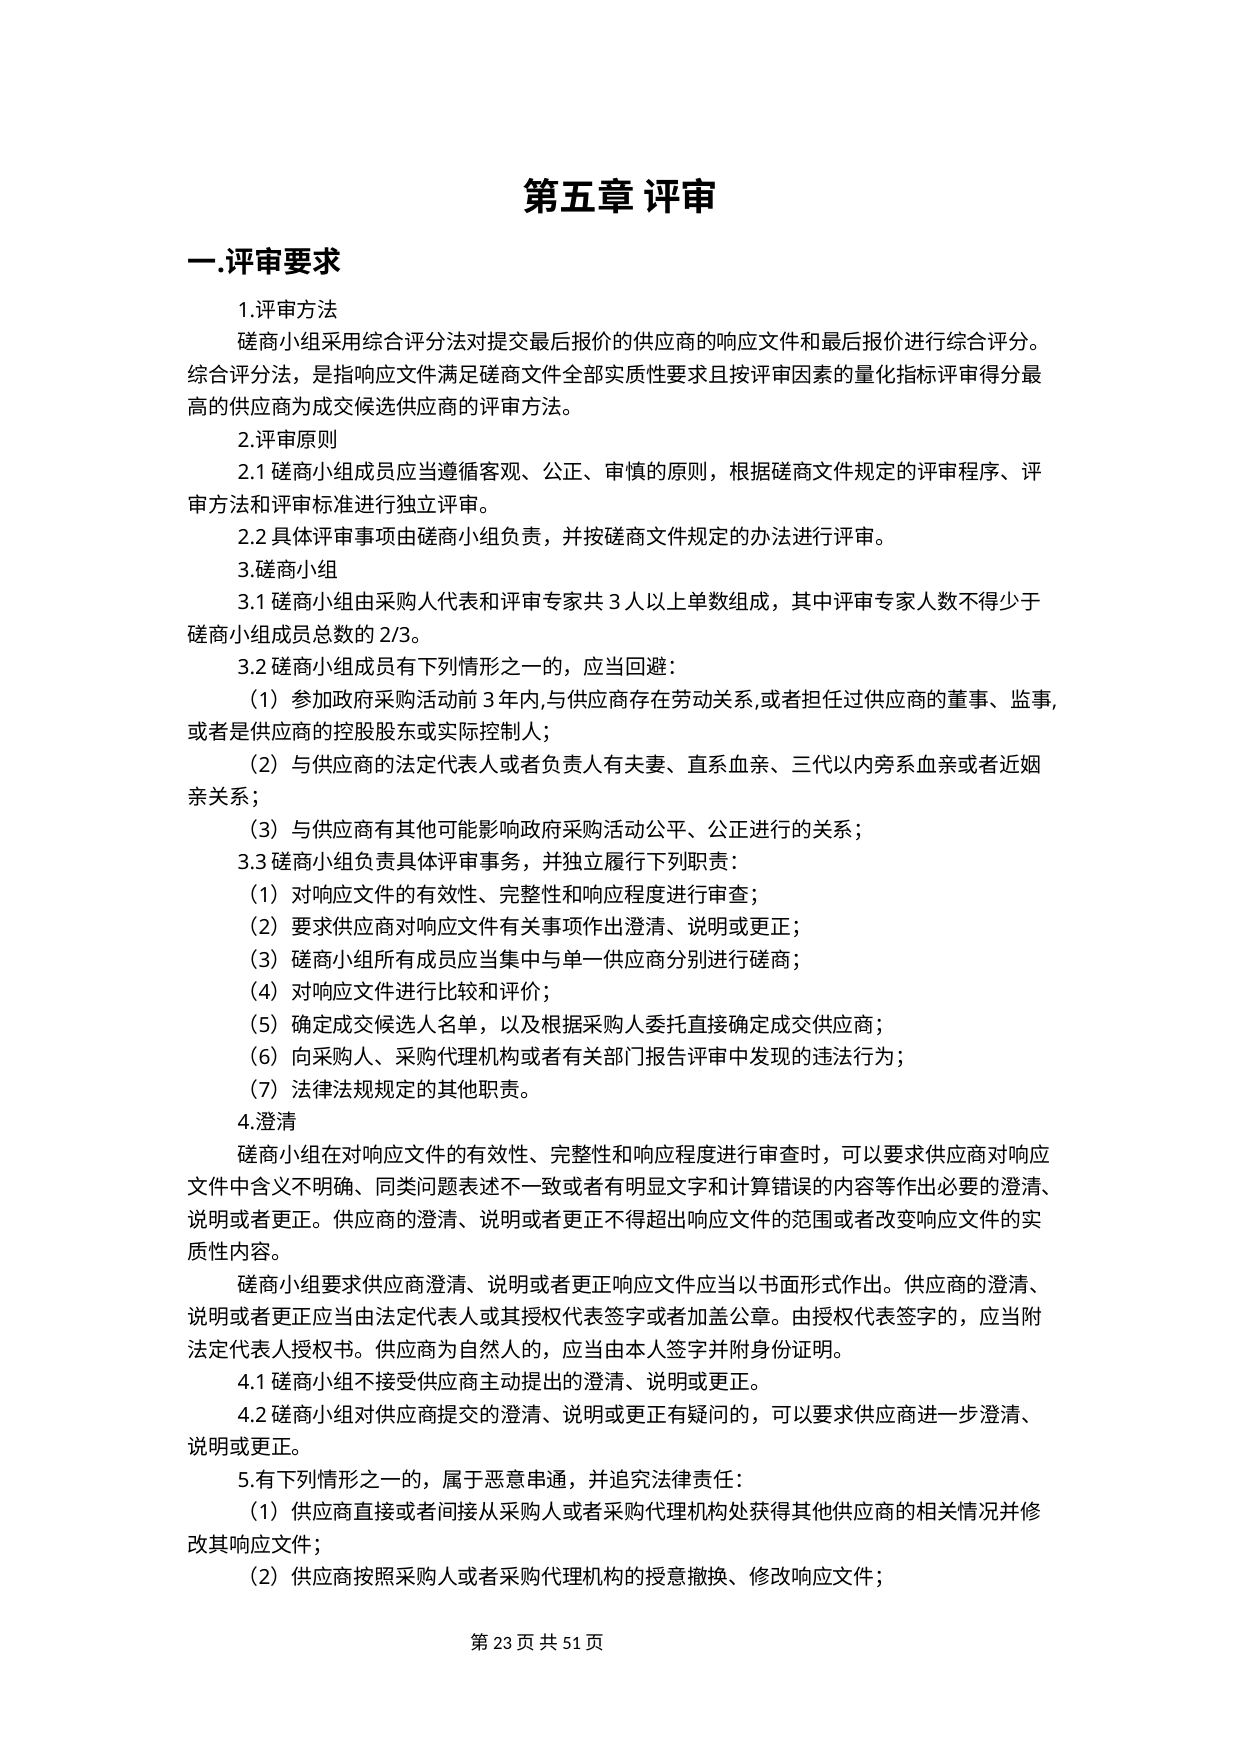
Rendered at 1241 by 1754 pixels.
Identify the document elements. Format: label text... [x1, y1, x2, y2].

text 4.2磋商小组对供应商提交的澄清、说明或更正有疑问的，可以要求供应商进一步澄清、说明或更正。 [187, 1397, 1053, 1462]
text 2.1磋商小组成员应当遵循客观、公正、审慎的原则，根据磋商文件规定的评审程序、评审方法和评审标准进行独立评审。 [187, 454, 1053, 519]
text （2）供应商按照采购人或者采购代理机构的授意撤换、修改响应文件； [187, 1559, 1053, 1592]
text （3）磋商小组所有成员应当集中与单一供应商分别进行磋商； [187, 942, 1053, 974]
text 5.有下列情形之一的，属于恶意串通，并追究法律责任： [187, 1462, 1053, 1494]
text （1）参加政府采购活动前3年内,与供应商存在劳动关系,或者担任过供应商的董事、监事,或者是供应商的控股股东或实际控制人； [187, 682, 1053, 747]
text （4）对响应文件进行比较和评价； [187, 974, 1053, 1007]
text 2.评审原则 [187, 422, 1053, 454]
text 一.评审要求 [187, 227, 1053, 292]
text （6）向采购人、采购代理机构或者有关部门报告评审中发现的违法行为； [187, 1039, 1053, 1072]
text 4.澄清 [187, 1104, 1053, 1137]
text 3.3磋商小组负责具体评审事务，并独立履行下列职责： [187, 844, 1053, 877]
text （7）法律法规规定的其他职责。 [187, 1072, 1053, 1104]
text 3.1磋商小组由采购人代表和评审专家共3人以上单数组成，其中评审专家人数不得少于磋商小组成员总数的2/3。 [187, 584, 1053, 649]
text 3.2磋商小组成员有下列情形之一的，应当回避： [187, 649, 1053, 682]
text （1）供应商直接或者间接从采购人或者采购代理机构处获得其他供应商的相关情况并修改其响应文件； [187, 1494, 1053, 1559]
text 1.评审方法 [187, 292, 1053, 324]
text （2）与供应商的法定代表人或者负责人有夫妻、直系血亲、三代以内旁系血亲或者近姻亲关系； [187, 747, 1053, 812]
text 第五章 评审 [187, 162, 1053, 227]
text （2）要求供应商对响应文件有关事项作出澄清、说明或更正； [187, 909, 1053, 942]
text 磋商小组要求供应商澄清、说明或者更正响应文件应当以书面形式作出。供应商的澄清、说明或者更正应当由法定代表人或其授权代表签字或者加盖公章。由授权代表签字的，应当附法定代表人授权书。供应商为自然人的，应当由本人签字并附身份证明。 [187, 1267, 1053, 1364]
text （1）对响应文件的有效性、完整性和响应程度进行审查； [187, 877, 1053, 909]
text （5）确定成交候选人名单，以及根据采购人委托直接确定成交供应商； [187, 1007, 1053, 1039]
text 2.2具体评审事项由磋商小组负责，并按磋商文件规定的办法进行评审。 [187, 519, 1053, 552]
text 3.磋商小组 [187, 552, 1053, 584]
text 磋商小组采用综合评分法对提交最后报价的供应商的响应文件和最后报价进行综合评分。综合评分法，是指响应文件满足磋商文件全部实质性要求且按评审因素的量化指标评审得分最高的供应商为成交候选供应商的评审方法。 [187, 324, 1053, 422]
text 4.1磋商小组不接受供应商主动提出的澄清、说明或更正。 [187, 1364, 1053, 1397]
text （3）与供应商有其他可能影响政府采购活动公平、公正进行的关系； [187, 812, 1053, 844]
text 磋商小组在对响应文件的有效性、完整性和响应程度进行审查时，可以要求供应商对响应文件中含义不明确、同类问题表述不一致或者有明显文字和计算错误的内容等作出必要的澄清、说明或者更正。供应商的澄清、说明或者更正不得超出响应文件的范围或者改变响应文件的实质性内容。 [187, 1137, 1053, 1267]
